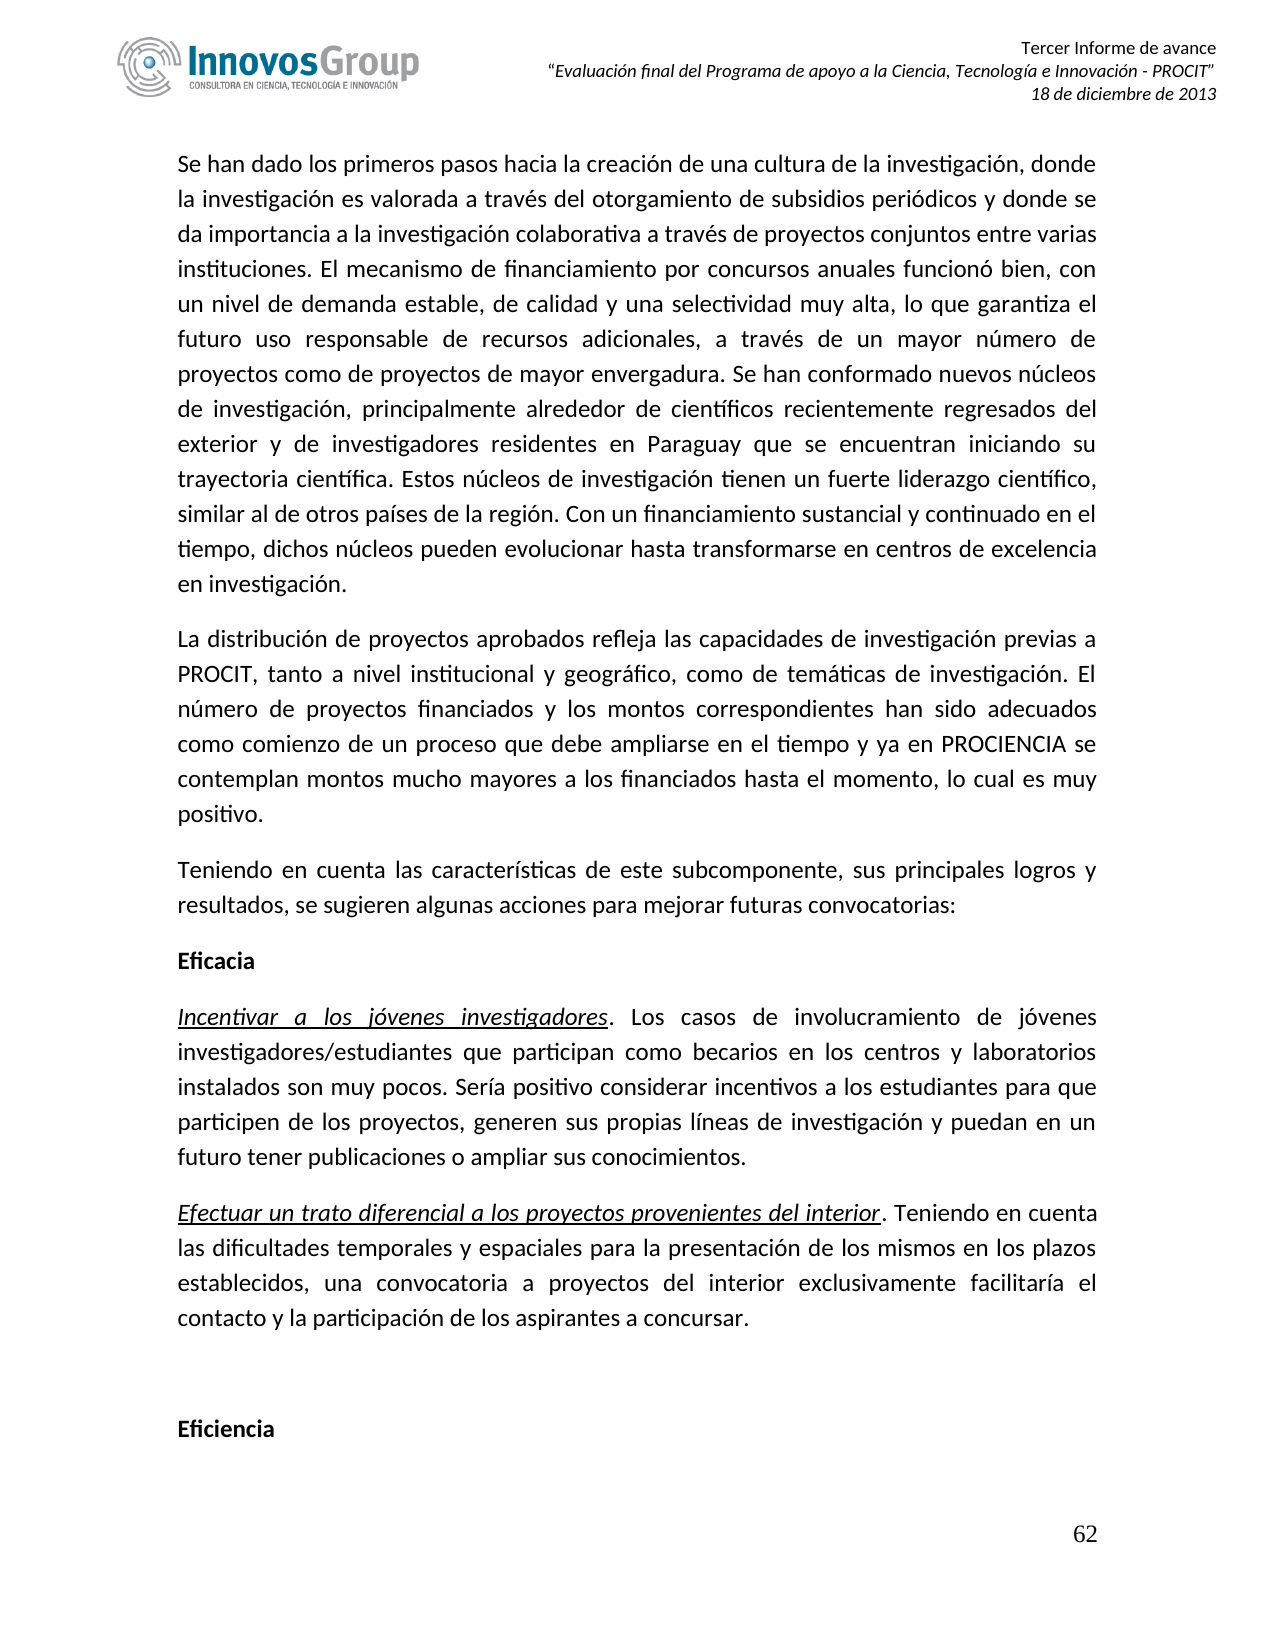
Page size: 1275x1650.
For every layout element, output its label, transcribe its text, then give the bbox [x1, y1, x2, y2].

list Eficacia [177, 945, 1098, 976]
list Teniendo en cuenta las características de este subcomponente, sus principales logros y resultados, se sugieren algunas acciones para mejorar futuras convocatorias: [177, 854, 1098, 920]
list Incentivar a los jóvenes investigadores. Los casos de involucramiento de jóvenes investigadores/estudiantes que participan como becarios en los centros y laboratorios instalados son muy pocos. Sería positivo considerar incentivos a los estudiantes para que participen de los proyectos, generen sus propias líneas de investigación y puedan en un futuro tener publicaciones o ampliar sus conocimientos. [177, 1001, 1098, 1172]
picture [117, 37, 419, 97]
list Eficiencia [177, 1413, 1098, 1444]
list Se han dado los primeros pasos hacia la creación de una cultura de la investigación, donde la investigación es valorada a través del otorgamiento de subsidios periódicos y donde se da importancia a la investigación colaborativa a través de proyectos conjuntos entre varias instituciones. El mecanismo de financiamiento por concursos anuales funcionó bien, con un nivel de demanda estable, de calidad y una selectividad muy alta, lo que garantiza el futuro uso responsable de recursos adicionales, a través de un mayor número de proyectos como de proyectos de mayor envergadura. Se han conformado nuevos núcleos de investigación, principalmente alrededor de científicos recientemente regresados del exterior y de investigadores residentes en Paraguay que se encuentran iniciando su trayectoria científica. Estos núcleos de investigación tienen un fuerte liderazgo científico, similar al de otros países de la región. Con un financiamiento sustancial y continuado en el tiempo, dichos núcleos pueden evolucionar hasta transformarse en centros de excelencia en investigación. [177, 148, 1098, 598]
list Efectuar un trato diferencial a los proyectos provenientes del interior. Teniendo en cuenta las dificultades temporales y espaciales para la presentación de los mismos en los plazos establecidos, una convocatoria a proyectos del interior exclusivamente facilitaría el contacto y la participación de los aspirantes a concursar. [177, 1197, 1098, 1332]
list La distribución de proyectos aprobados refleja las capacidades de investigación previas a PROCIT, tanto a nivel institucional y geográfico, como de temáticas de investigación. El número de proyectos financiados y los montos correspondientes han sido adecuados como comienzo de un proceso que debe ampliarse en el tiempo y ya en PROCIENCIA se contemplan montos mucho mayores a los financiados hasta el momento, lo cual es muy positivo. [177, 623, 1098, 829]
